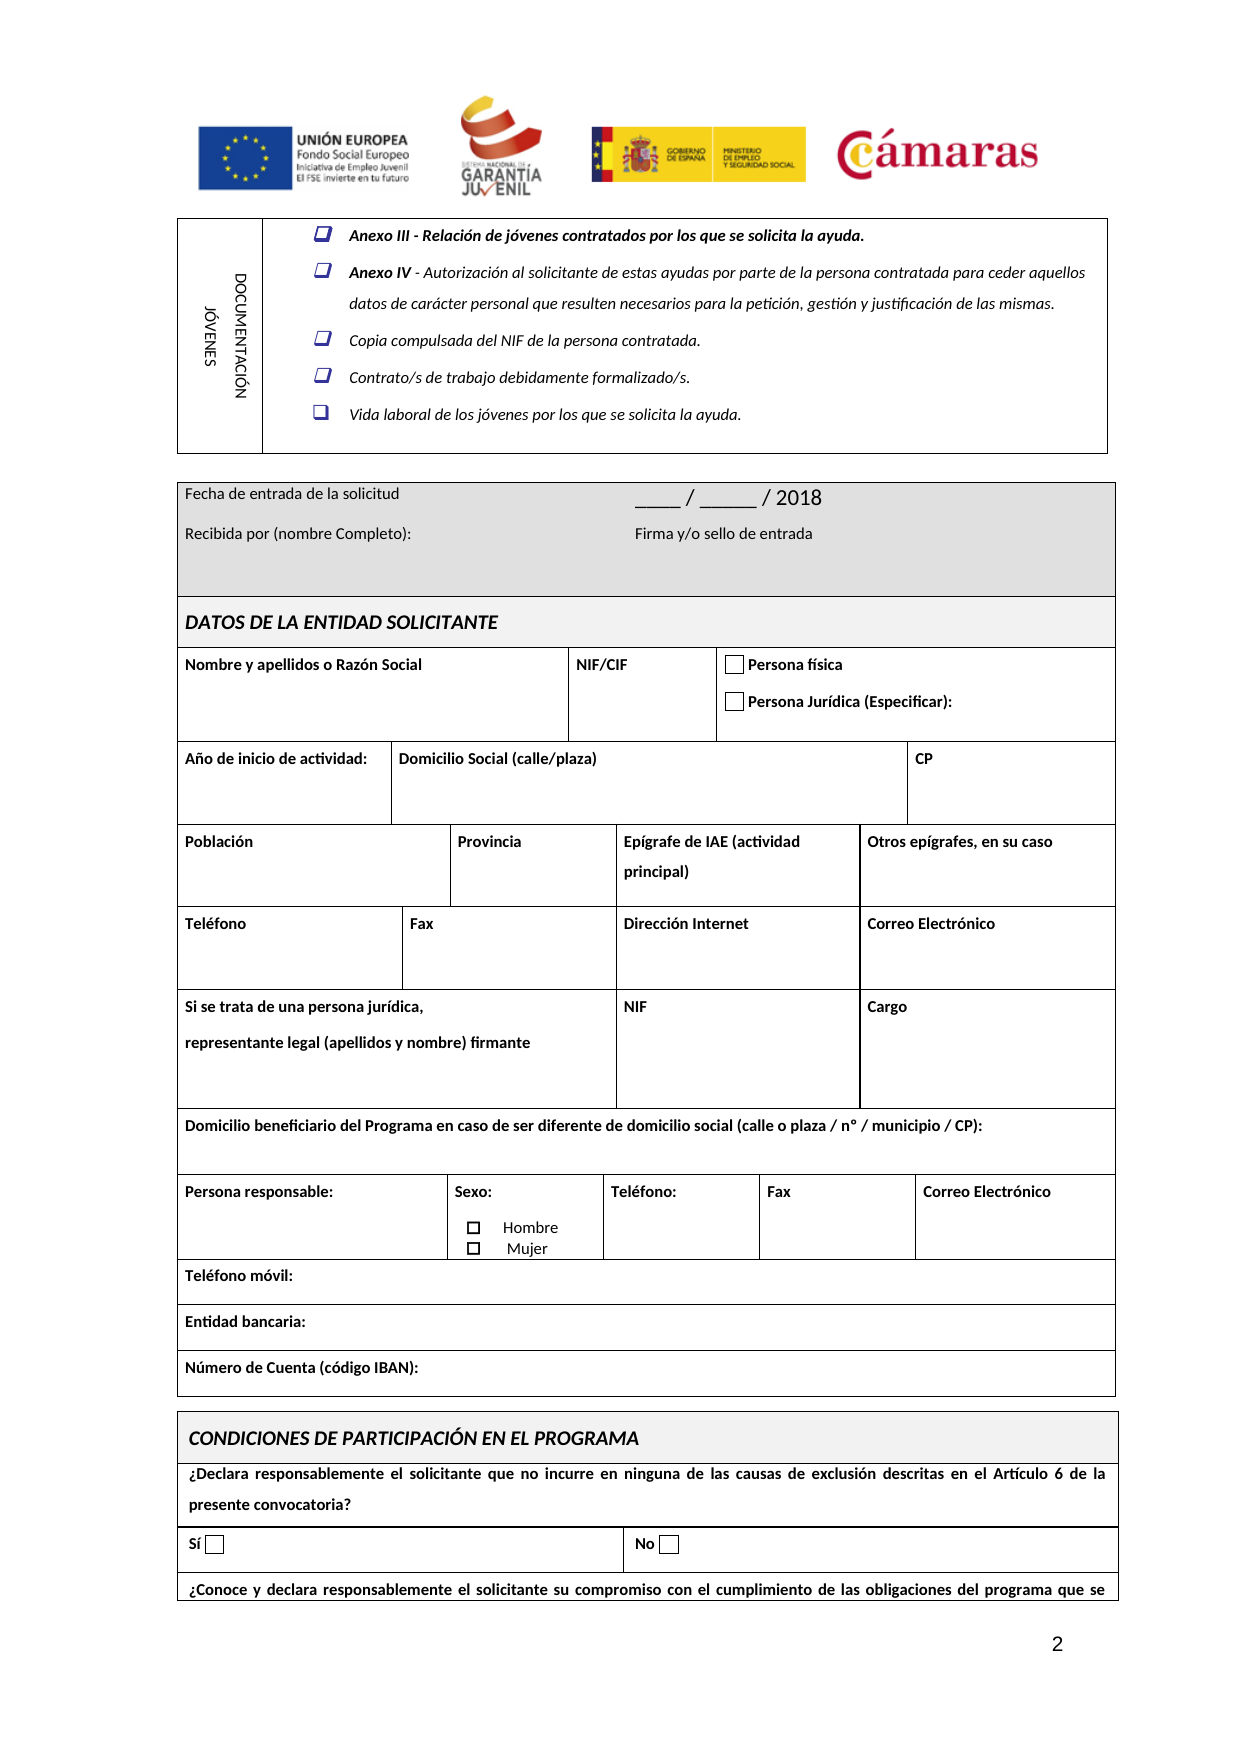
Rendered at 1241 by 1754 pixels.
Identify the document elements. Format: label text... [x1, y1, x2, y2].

table_cell Año de inicio de actividad: [178, 742, 391, 823]
table_cell Epígrafe de IAE (actividad principal) [617, 825, 859, 906]
table_cell Sexo: Hombre Mujer [448, 1175, 603, 1258]
table_cell Si se trata de una persona jurídica, representante legal (apellidos y nombre) firmante [178, 990, 616, 1108]
table_cell Cargo [861, 990, 1115, 1108]
table_cell Número de Cuenta (código IBAN): [178, 1351, 1115, 1396]
table_cell Teléfono móvil: [178, 1260, 1115, 1304]
picture [177, 73, 1063, 218]
table_header CONDICIONES DE PARTICIPACIÓN EN EL PROGRAMA [178, 1412, 1118, 1463]
table_header Fecha de entrada de la solicitud [178, 483, 628, 523]
table_cell Provincia [451, 825, 616, 906]
table_cell Fax [760, 1175, 915, 1258]
table_cell Correo Electrónico [916, 1175, 1115, 1258]
table_cell Firma y/o sello de entrada [628, 523, 1115, 596]
table_cell Otros epígrafes, en su caso [861, 825, 1115, 906]
table_cell Correo Electrónico [861, 907, 1115, 988]
table_cell NIF [617, 990, 859, 1108]
table_cell No [624, 1528, 1118, 1572]
table_cell Población [178, 825, 450, 906]
table_cell Domicilio beneficiario del Programa en caso de ser diferente de domicilio social (calle o plaza / nº / municipio / CP): [178, 1109, 1115, 1174]
table_cell Nombre y apellidos o Razón Social [178, 648, 568, 741]
table_cell Teléfono: [604, 1175, 759, 1258]
table_cell Fax [403, 907, 616, 988]
table_cell ¿Declara responsablemente el solicitante que no incurre en ninguna de las causas de exclusión descritas en el Artículo 6 de la presente convocatoria? [178, 1464, 1118, 1526]
table_cell Entidad bancaria: [178, 1305, 1115, 1350]
table_cell Persona física Persona Jurídica (Especificar): [717, 648, 1115, 741]
table_cell DOCUMENTACIÓN JÓVENES [178, 219, 262, 453]
table_cell Dirección Internet [617, 907, 859, 988]
table_cell Anexo III - Relación de jóvenes contratados por los que se solicita la ayuda. Anexo IV - Autorización al solicitante de estas ayudas por parte de la persona contratada para ceder aquellos datos de carácter personal que resulten necesarios para la petición, gestión y justificación de las mismas. Copia compulsada del NIF de la persona contratada. Contrato/s de trabajo debidamente formalizado/s. Vida laboral de los jóvenes por los que se solicita la ayuda. [263, 219, 1107, 453]
table_cell Teléfono [178, 907, 402, 988]
table_cell DATOS DE LA ENTIDAD SOLICITANTE [178, 597, 1115, 647]
table_header ____ / _____ / 2018 [628, 483, 1115, 523]
table_cell Domicilio Social (calle/plaza) [392, 742, 907, 823]
table_cell Recibida por (nombre Completo): [178, 523, 628, 596]
table_cell Sí [178, 1528, 623, 1572]
table_cell Persona responsable: [178, 1175, 447, 1258]
table_cell NIF/CIF [569, 648, 716, 741]
table_cell CP [908, 742, 1115, 823]
